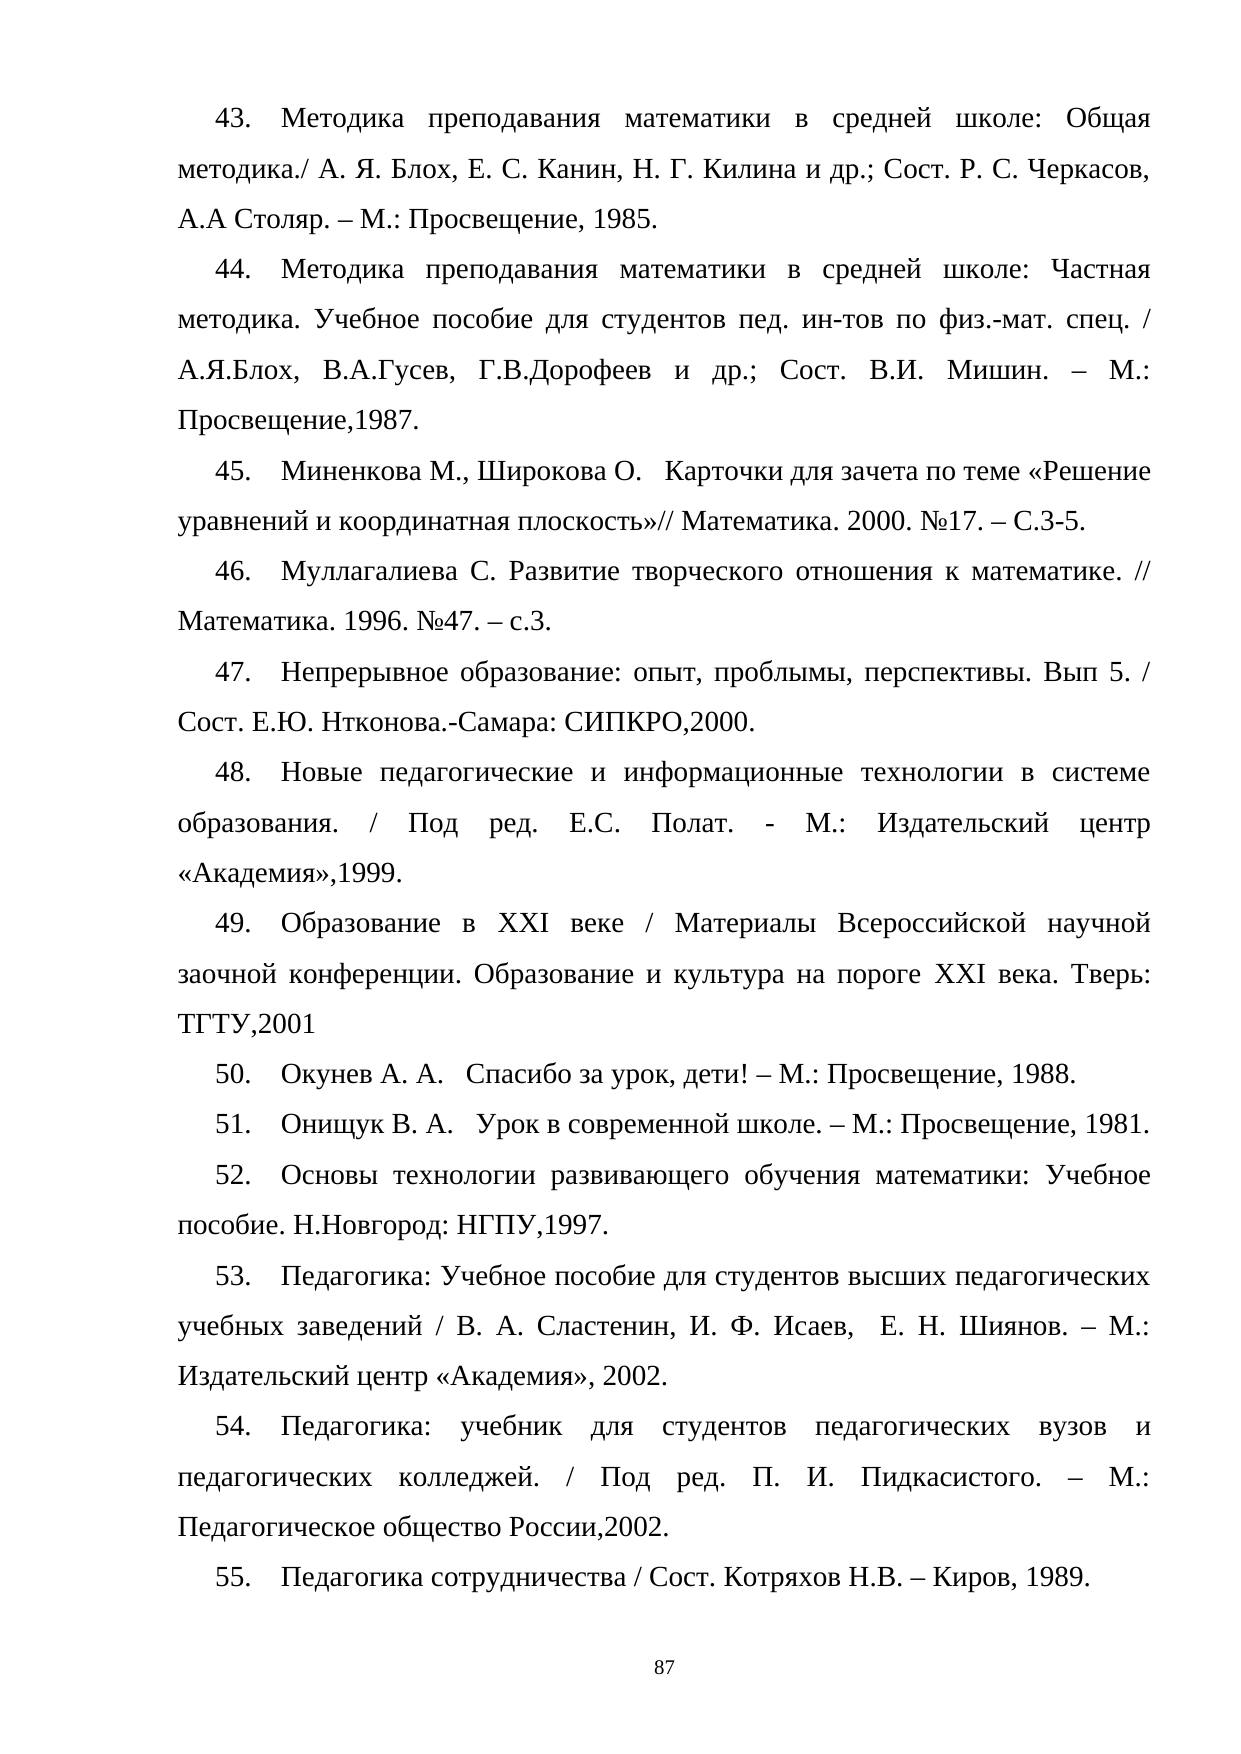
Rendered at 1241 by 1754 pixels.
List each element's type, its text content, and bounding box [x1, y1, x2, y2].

list Образование в XXI веке / Материалы Всероссийской научной заочной конференции. Образование и культура на пороге XXI века. Тверь: ТГТУ,2001 [177, 905, 1152, 1039]
list Непрерывное образование: опыт, проблымы, перспективы. Вып 5. / Сост. Е.Ю. Нтконова.-Самара: СИПКРО,2000. [177, 654, 1152, 738]
list Педагогика: Учебное пособие для студентов высших педагогических учебных заведений / В. А. Сластенин, И. Ф. Исаев, Е. Н. Шиянов. – М.: Издательский центр «Академия», 2002. [177, 1258, 1152, 1392]
list Новые педагогические и информационные технологии в системе образования. / Под ред. Е.С. Полат. - М.: Издательский центр «Академия»,1999. [177, 754, 1152, 889]
list Основы технологии развивающего обучения математики: Учебное пособие. Н.Новгород: НГПУ,1997. [177, 1157, 1152, 1241]
list Методика преподавания математики в средней школе: Общая методика./ А. Я. Блох, Е. С. Канин, Н. Г. Килина и др.; Сост. Р. С. Черкасов, А.А Столяр. – М.: Просвещение, 1985. [177, 100, 1152, 234]
list Методика преподавания математики в средней школе: Частная методика. Учебное пособие для студентов пед. ин-тов по физ.-мат. спец. / А.Я.Блох, В.А.Гусев, Г.В.Дорофеев и др.; Сост. В.И. Мишин. – М.: Просвещение,1987. [177, 251, 1152, 436]
list Онищук В. А. Урок в современной школе. – М.: Просвещение, 1981. [177, 1107, 1152, 1140]
list Муллагалиева С. Развитие творческого отношения к математике. // Математика. 1996. №47. – с.3. [177, 553, 1152, 637]
list Педагогика: учебник для студентов педагогических вузов и педагогических колледжей. / Под ред. П. И. Пидкасистого. – М.: Педагогическое общество России,2002. [177, 1408, 1152, 1543]
list Окунев А. А. Спасибо за урок, дети! – М.: Просвещение, 1988. [177, 1056, 1152, 1090]
list Миненкова М., Широкова О. Карточки для зачета по теме «Решение уравнений и координатная плоскость»// Математика. 2000. №17. – С.3-5. [177, 453, 1152, 536]
list Педагогика сотрудничества / Сост. Котряхов Н.В. – Киров, 1989. [177, 1559, 1152, 1593]
